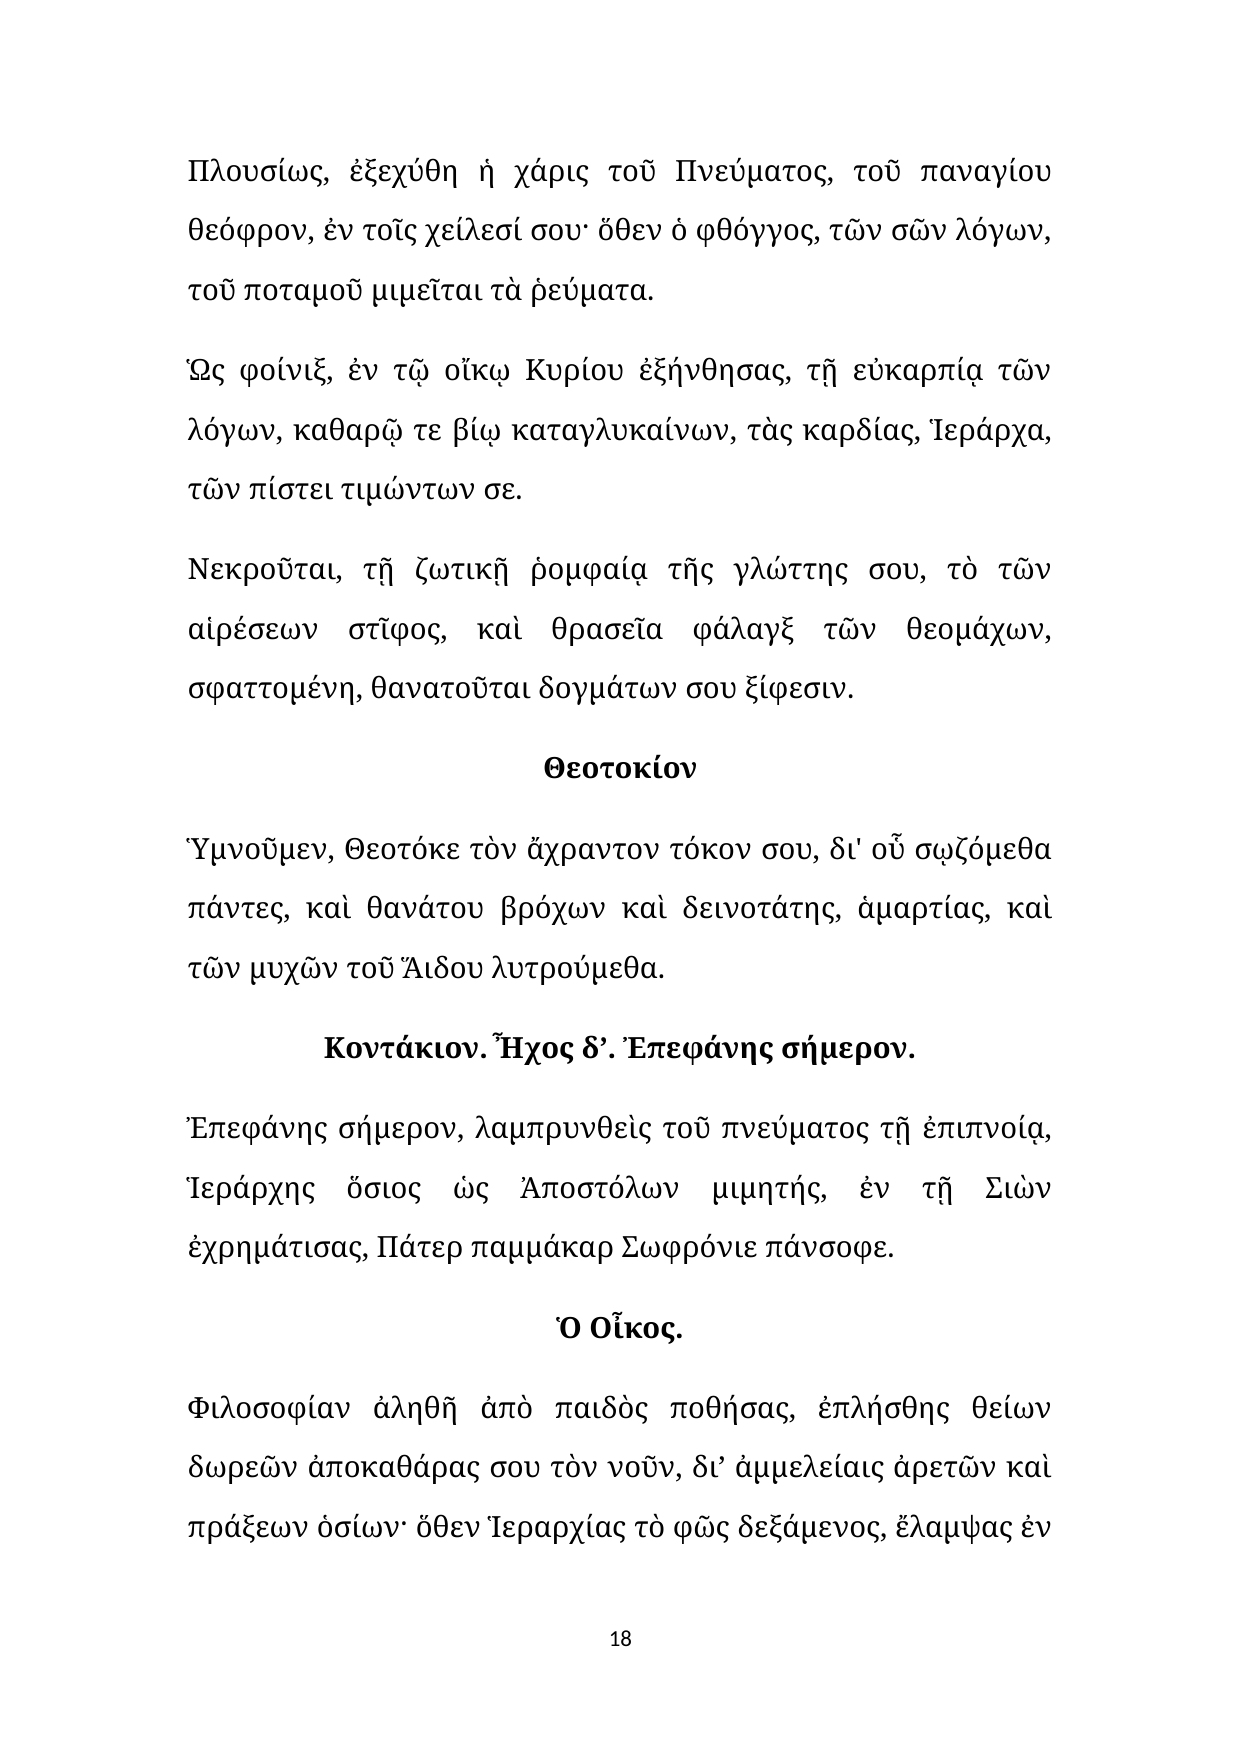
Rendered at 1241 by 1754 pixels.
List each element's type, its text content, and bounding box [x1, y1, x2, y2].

text Νεκροῦται, τῇ ζωτικῇ ῥομφαίᾳ τῆς γλώττης σου, τὸ τῶν αἱρέσεων στῖφος, καὶ θρασεῖα φάλαγξ τῶν θεομάχων, σφαττομένη, θανατοῦται δογμάτων σου ξίφεσιν. [187, 548, 1053, 707]
text Ὑμνοῦμεν, Θεοτόκε τὸν ἄχραντον τόκον σου, δι' οὗ σῳζόμεθα πάντες, καὶ θανάτου βρόχων καὶ δεινοτάτης, ἁμαρτίας, καὶ τῶν μυχῶν τοῦ ᾍδου λυτρούμεθα. [187, 828, 1053, 987]
text Ὡς φοίνιξ, ἐν τῷ οἴκῳ Κυρίου ἐξήνθησας, τῇ εὐκαρπίᾳ τῶν λόγων, καθαρῷ τε βίῳ καταγλυκαίνων, τὰς καρδίας, Ἱεράρχα, τῶν πίστει τιμώντων σε. [187, 349, 1053, 508]
text Πλουσίως, ἐξεχύθη ἡ χάρις τοῦ Πνεύματος, τοῦ παναγίου θεόφρον, ἐν τοῖς χείλεσί σου· ὅθεν ὁ φθόγγος, τῶν σῶν λόγων, τοῦ ποταμοῦ μιμεῖται τὰ ῥεύματα. [187, 150, 1053, 309]
text Θεοτοκίον [187, 748, 1053, 787]
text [187, 1387, 1053, 1546]
text Ἐπεφάνης σήμερον, λαμπρυνθεὶς τοῦ πνεύματος τῇ ἐπιπνοίᾳ, Ἱεράρχης ὅσιος ὡς Ἀποστόλων μιμητής, ἐν τῇ Σιὼν ἐχρημάτισας, Πάτερ παμμάκαρ Σωφρόνιε πάνσοφε. [187, 1108, 1053, 1266]
text Ὁ Οἶκος. [187, 1307, 1053, 1347]
text Κοντάκιον. Ἦχος δ’. Ἐπεφάνης σήμερον. [187, 1027, 1053, 1067]
